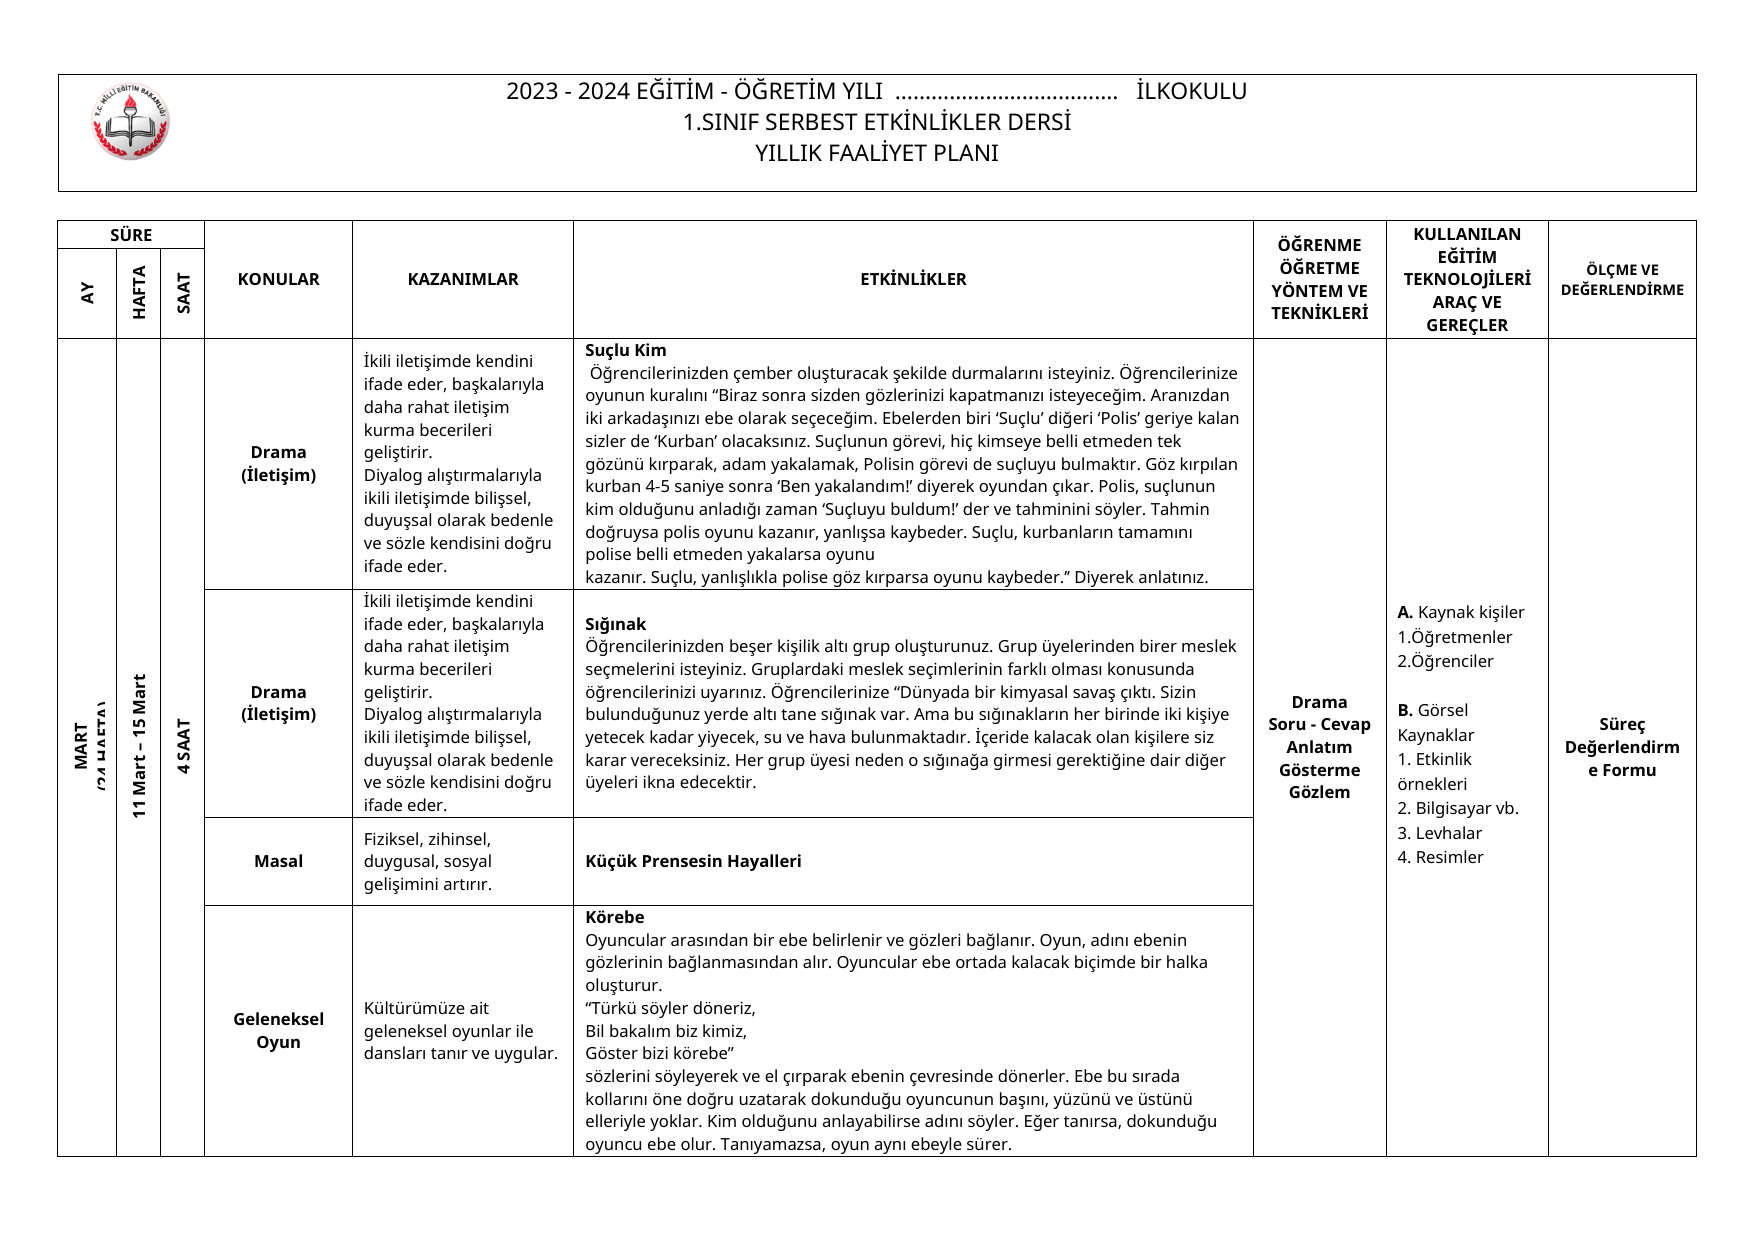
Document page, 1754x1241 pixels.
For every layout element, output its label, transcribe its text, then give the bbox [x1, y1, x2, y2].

table_header KULLANILAN EĞİTİM TEKNOLOJİLERİ ARAÇ VE GEREÇLER [1387, 221, 1548, 338]
table_cell Geleneksel Oyun [205, 906, 352, 1156]
table_cell Kültürümüze ait geleneksel oyunlar ile dansları tanır ve uygular. [353, 906, 573, 1156]
picture [85, 77, 175, 167]
table_cell SAAT [161, 249, 204, 338]
table_cell Sığınak Öğrencilerinizden beşer kişilik altı grup oluşturunuz. Grup üyelerinden birer meslek seçmelerini isteyiniz. Gruplardaki meslek seçimlerinin farklı olması konusunda öğrencilerinizi uyarınız. Öğrencilerinize “Dünyada bir kimyasal savaş çıktı. Sizin bulunduğunuz yerde altı tane sığınak var. Ama bu sığınakların her birinde iki kişiye yetecek kadar yiyecek, su ve hava bulunmaktadır. İçeride kalacak olan kişilere siz karar vereceksiniz. Her grup üyesi neden o sığınağa girmesi gerektiğine dair diğer üyeleri ikna edecektir. [574, 590, 1253, 817]
table_cell AY [58, 249, 116, 338]
table_cell Drama (İletişim) [205, 590, 352, 817]
table_cell Drama (İletişim) [205, 339, 352, 588]
table_cell Küçük Prensesin Hayalleri [574, 818, 1253, 905]
table_cell İkili iletişimde kendini ifade eder, başkalarıyla daha rahat iletişim kurma becerileri geliştirir. Diyalog alıştırmalarıyla ikili iletişimde bilişsel, duyuşsal olarak bedenle ve sözle kendisini doğru ifade eder. [353, 590, 573, 817]
table_cell 11 Mart – 15 Mart [117, 339, 160, 1156]
table_header KAZANIMLAR [353, 221, 573, 338]
table_cell 4 SAAT [161, 339, 204, 1156]
table_cell İkili iletişimde kendini ifade eder, başkalarıyla daha rahat iletişim kurma becerileri geliştirir. Diyalog alıştırmalarıyla ikili iletişimde bilişsel, duyuşsal olarak bedenle ve sözle kendisini doğru ifade eder. [353, 339, 573, 588]
table_cell MART (24.HAFTA) [58, 339, 116, 1156]
table_cell Süreç Değerlendirme Formu [1549, 339, 1696, 1156]
table_cell Suçlu Kim Öğrencilerinizden çember oluşturacak şekilde durmalarını isteyiniz. Öğrencilerinize oyunun kuralını “Biraz sonra sizden gözlerinizi kapatmanızı isteyeceğim. Aranızdan iki arkadaşınızı ebe olarak seçeceğim. Ebelerden biri ‘Suçlu’ diğeri ‘Polis’ geriye kalan sizler de ‘Kurban’ olacaksınız. Suçlunun görevi, hiç kimseye belli etmeden tek gözünü kırparak, adam yakalamak, Polisin görevi de suçluyu bulmaktır. Göz kırpılan kurban 4-5 saniye sonra ‘Ben yakalandım!’ diyerek oyundan çıkar. Polis, suçlunun kim olduğunu anladığı zaman ‘Suçluyu buldum!’ der ve tahminini söyler. Tahmin doğruysa polis oyunu kazanır, yanlışsa kaybeder. Suçlu, kurbanların tamamını polise belli etmeden yakalarsa oyunu kazanır. Suçlu, yanlışlıkla polise göz kırparsa oyunu kaybeder.’’ Diyerek anlatınız. [574, 339, 1253, 588]
table_header KONULAR [205, 221, 352, 338]
table_cell HAFTA [117, 249, 160, 338]
table_cell Drama Soru - Cevap Anlatım Gösterme Gözlem [1254, 339, 1386, 1156]
table_header ÖĞRENME ÖĞRETME YÖNTEM VE TEKNİKLERİ [1254, 221, 1386, 338]
table_cell Körebe Oyuncular arasından bir ebe belirlenir ve gözleri bağlanır. Oyun, adını ebenin gözlerinin bağlanmasından alır. Oyuncular ebe ortada kalacak biçimde bir halka oluşturur. “Türkü söyler döneriz, Bil bakalım biz kimiz, Göster bizi körebe” sözlerini söyleyerek ve el çırparak ebenin çevresinde dönerler. Ebe bu sırada kollarını öne doğru uzatarak dokunduğu oyuncunun başını, yüzünü ve üstünü elleriyle yoklar. Kim olduğunu anlayabilirse adını söyler. Eğer tanırsa, dokunduğu oyuncu ebe olur. Tanıyamazsa, oyun aynı ebeyle sürer. [574, 906, 1253, 1156]
table_header ETKİNLİKLER [574, 221, 1253, 338]
table_cell Fiziksel, zihinsel, duygusal, sosyal gelişimini artırır. [353, 818, 573, 905]
table_cell Masal [205, 818, 352, 905]
table_cell A. Kaynak kişiler 1.Öğretmenler 2.Öğrenciler B. Görsel Kaynaklar 1. Etkinlik örnekleri 2. Bilgisayar vb. 3. Levhalar 4. Resimler [1387, 339, 1548, 1156]
table_header SÜRE [58, 221, 204, 248]
table_header ÖLÇME VE DEĞERLENDİRME [1549, 221, 1696, 338]
